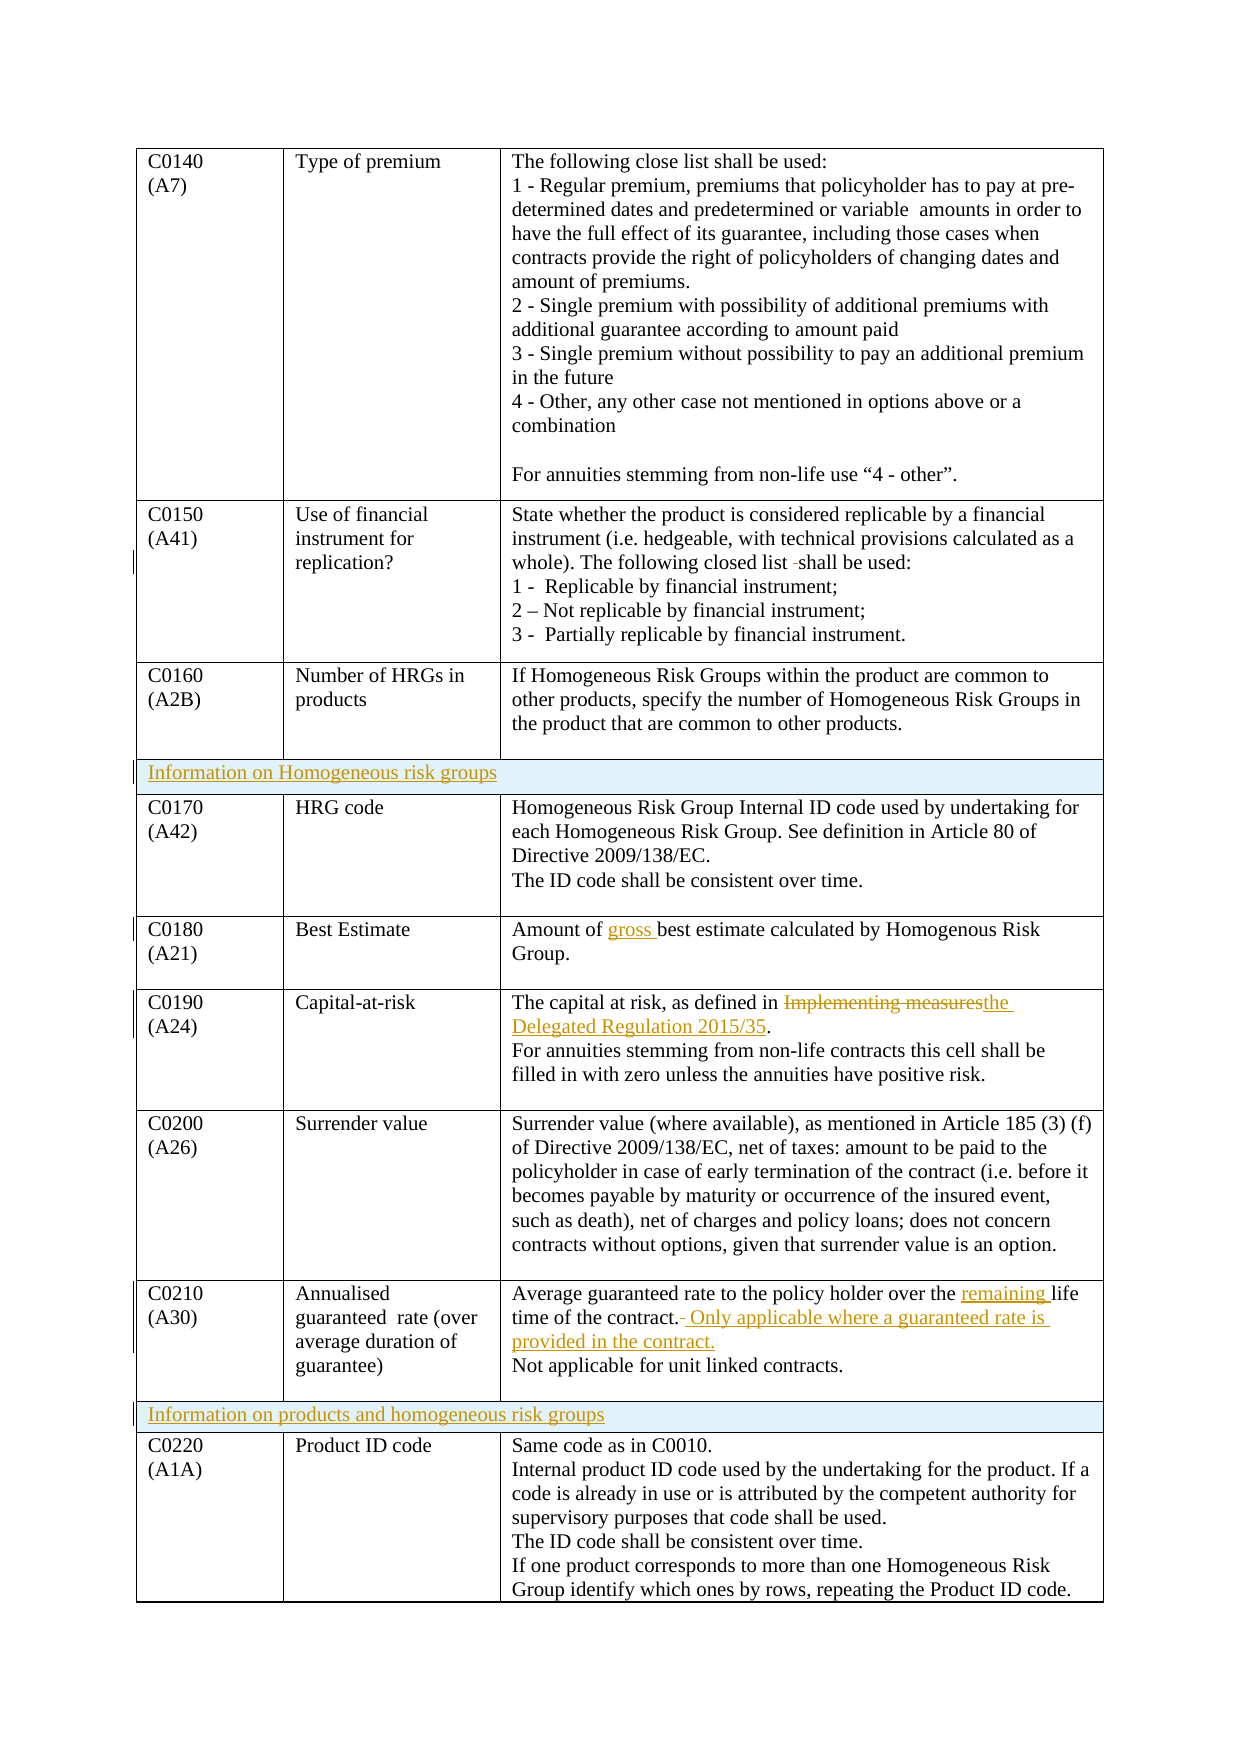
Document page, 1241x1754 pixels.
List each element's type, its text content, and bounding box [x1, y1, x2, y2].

table_cell Annualised guaranteed rate (over average duration of guarantee) [284, 1281, 500, 1401]
table_cell Number of HRGs in products [284, 663, 500, 759]
table_cell If Homogeneous Risk Groups within the product are common to other products, specify the number of Homogeneous Risk Groups in the product that are common to other products. [501, 663, 1103, 759]
table_cell Capital-at-risk [284, 990, 500, 1110]
table_cell Surrender value (where available), as mentioned in Article 185 (3) (f) of Directive 2009/138/EC, net of taxes: amount to be paid to the policyholder in case of early termination of the contract (i.e. before it becomes payable by maturity or occurrence of the insured event, such as death), net of charges and policy loans; does not concern contracts without options, given that surrender value is an option. [501, 1111, 1103, 1280]
table_cell C0190 (A24) [137, 990, 283, 1110]
table_cell C0210 (A30) [137, 1281, 283, 1401]
table_cell State whether the product is considered replicable by a financial instrument (i.e. hedgeable, with technical provisions calculated as a whole). The following closed list shall be used: 1 - Replicable by financial instrument; 2 – Not replicable by financial instrument; 3 - Partially replicable by financial instrument. [501, 501, 1103, 662]
table_cell Best Estimate [284, 917, 500, 989]
table_cell Surrender value [284, 1111, 500, 1280]
table_cell C0200 (A26) [137, 1111, 283, 1280]
table_cell C0160 (A2B) [137, 663, 283, 759]
table_cell Homogeneous Risk Group Internal ID code used by undertaking for each Homogeneous Risk Group. See definition in Article 80 of Directive 2009/138/EC. The ID code shall be consistent over time. [501, 795, 1103, 916]
table_cell Average guaranteed rate to the policy holder over the life time of the contract. Not applicable for unit linked contracts. [501, 1281, 1103, 1401]
table_cell Type of premium [284, 149, 500, 500]
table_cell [501, 1433, 1103, 1601]
table_cell C0180 (A21) [137, 917, 283, 989]
table_cell HRG code [284, 795, 500, 916]
table_cell C0220 (A1A) [137, 1433, 283, 1601]
table_cell The following close list shall be used: 1 - Regular premium, premiums that policyholder has to pay at pre-determined dates and predetermined or variable amounts in order to have the full effect of its guarantee, including those cases when contracts provide the right of policyholders of changing dates and amount of premiums. 2 - Single premium with possibility of additional premiums with additional guarantee according to amount paid 3 - Single premium without possibility to pay an additional premium in the future 4 - Other, any other case not mentioned in options above or a combination For annuities stemming from non-life use “4 - other”. [501, 149, 1103, 500]
table_cell Amount of best estimate calculated by Homogenous Risk Group. [501, 917, 1103, 989]
table_cell Product ID code [284, 1433, 500, 1601]
table_cell C0150 (A41) [137, 501, 283, 662]
table_cell Use of financial instrument for replication? [284, 501, 500, 662]
table_cell C0140 (A7) [137, 149, 283, 500]
table_cell The capital at risk, as defined in . For annuities stemming from non-life contracts this cell shall be filled in with zero unless the annuities have positive risk. [501, 990, 1103, 1110]
table_cell C0170 (A42) [137, 795, 283, 916]
